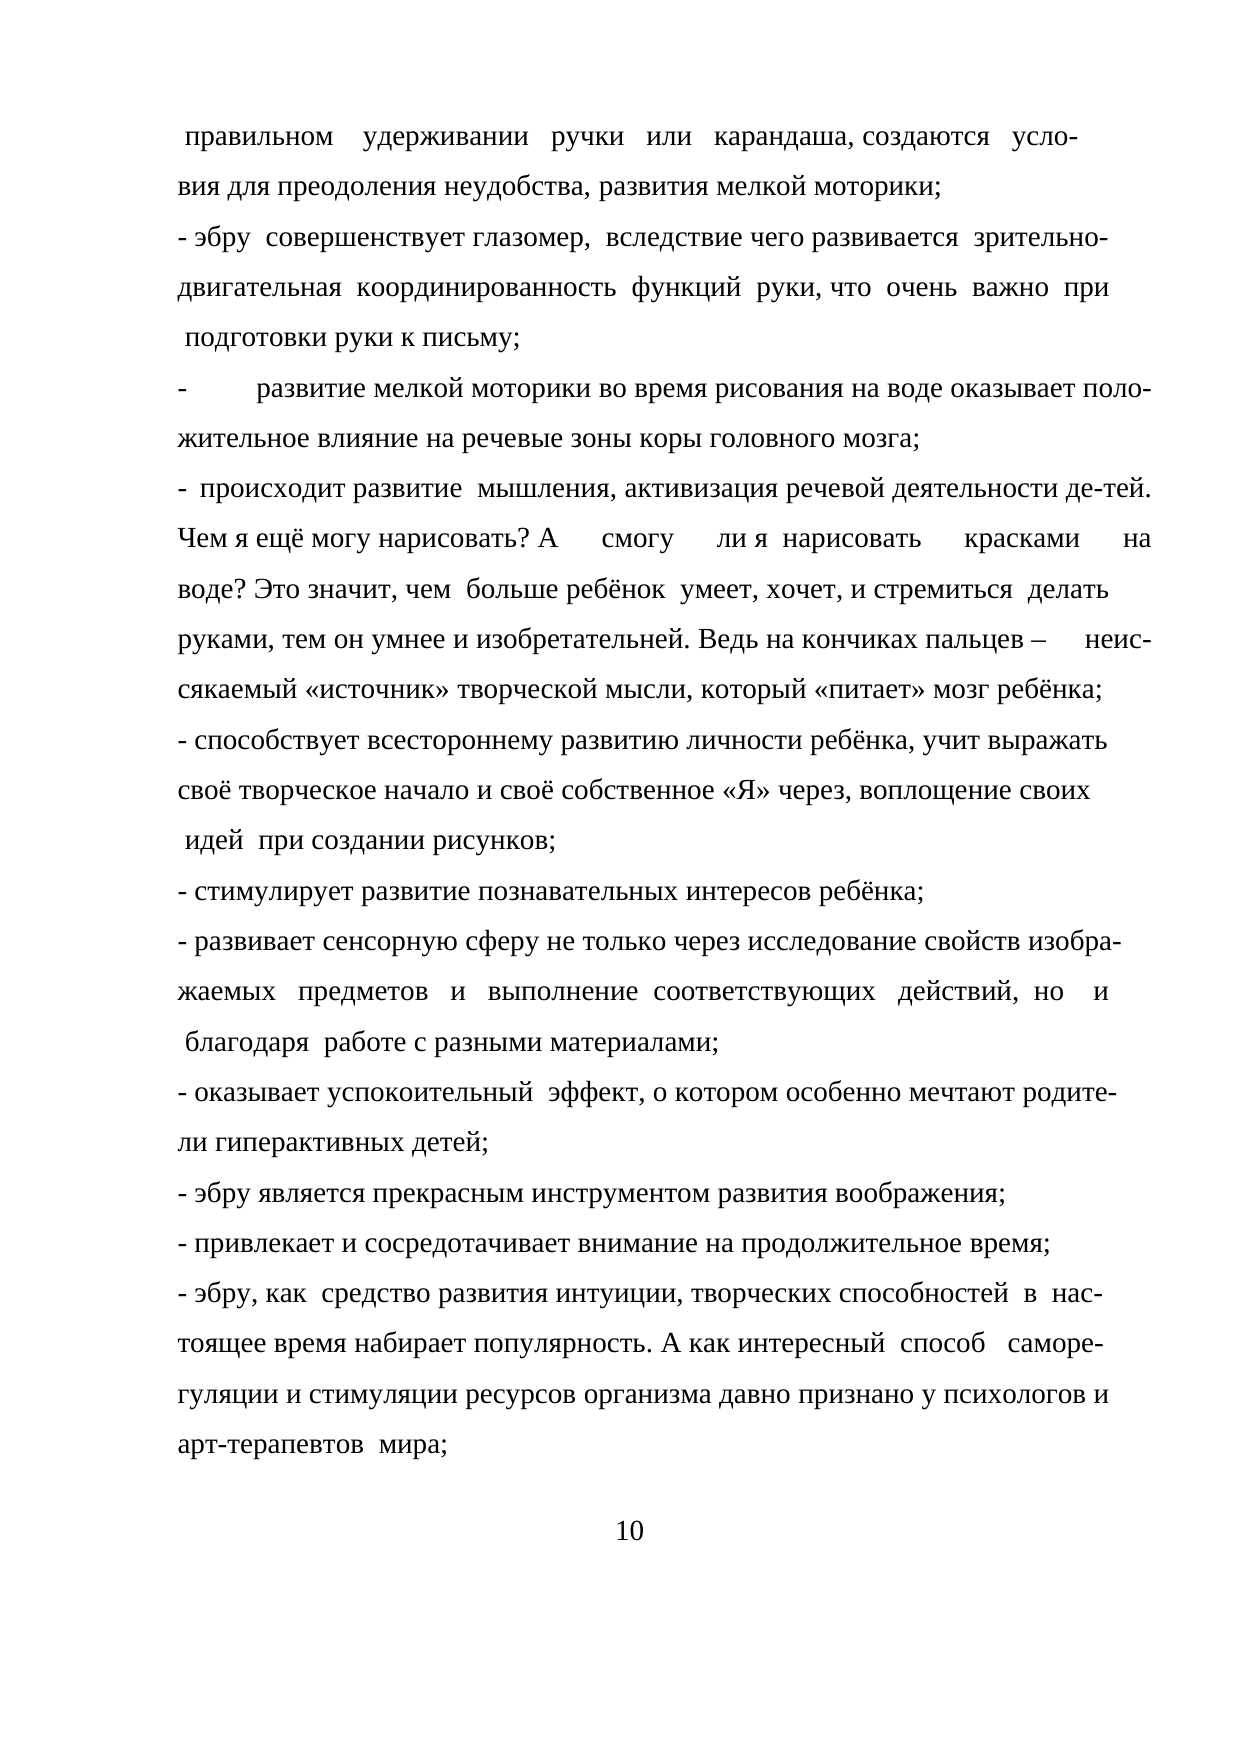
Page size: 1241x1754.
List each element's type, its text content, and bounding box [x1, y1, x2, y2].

text 10 [177, 1513, 1152, 1546]
text идей при создании рисунков; - стимулирует развитие познавательных интересов ребёнка; - развивает сенсорную сферу не только через исследование свойств изобра-жаемых предметов и выполнение соответствующих действий, но и [177, 822, 1152, 1007]
text правильном удерживании ручки или карандаша, создаются усло- [177, 118, 1152, 152]
text - происходит развитие мышления, активизация речевой деятельности де-тей. Чем я ещё могу нарисовать? А смогу ли я нарисовать красками на воде? Это значит, чем больше ребёнок умеет, хочет, и стремиться делать [177, 470, 1152, 604]
text руками, тем он умнее и изобретательней. Ведь на кончиках пальцев – неис-сякаемый «источник» творческой мысли, который «питает» мозг ребёнка; - способствует всестороннему развитию личности ребёнка, учит выражать [177, 621, 1152, 755]
text подготовки руки к письму; - развитие мелкой моторики во время рисования на воде оказывает поло-жительное влияние на речевые зоны коры головного мозга; [177, 319, 1152, 453]
text вия для преодоления неудобства, развития мелкой моторики; - эбру совершенствует глазомер, вследствие чего развивается зрительно-двигательная координированность функций руки, что очень важно при [177, 168, 1152, 303]
text арт-терапевтов мира; [177, 1426, 1152, 1501]
text благодаря работе с разными материалами; - оказывает успокоительный эффект, о котором особенно мечтают родите-ли гиперактивных детей; - эбру является прекрасным инструментом развития воображения; - привлекает и сосредотачивает внимание на продолжительное время; - эбру, как средство развития интуиции, творческих способностей в нас-тоящее время набирает популярность. А как интересный способ саморе- [177, 1024, 1152, 1359]
text своё творческое начало и своё собственное «Я» через, воплощение своих [177, 772, 1152, 806]
text гуляции и стимуляции ресурсов организма давно признано у психологов и [177, 1376, 1152, 1409]
